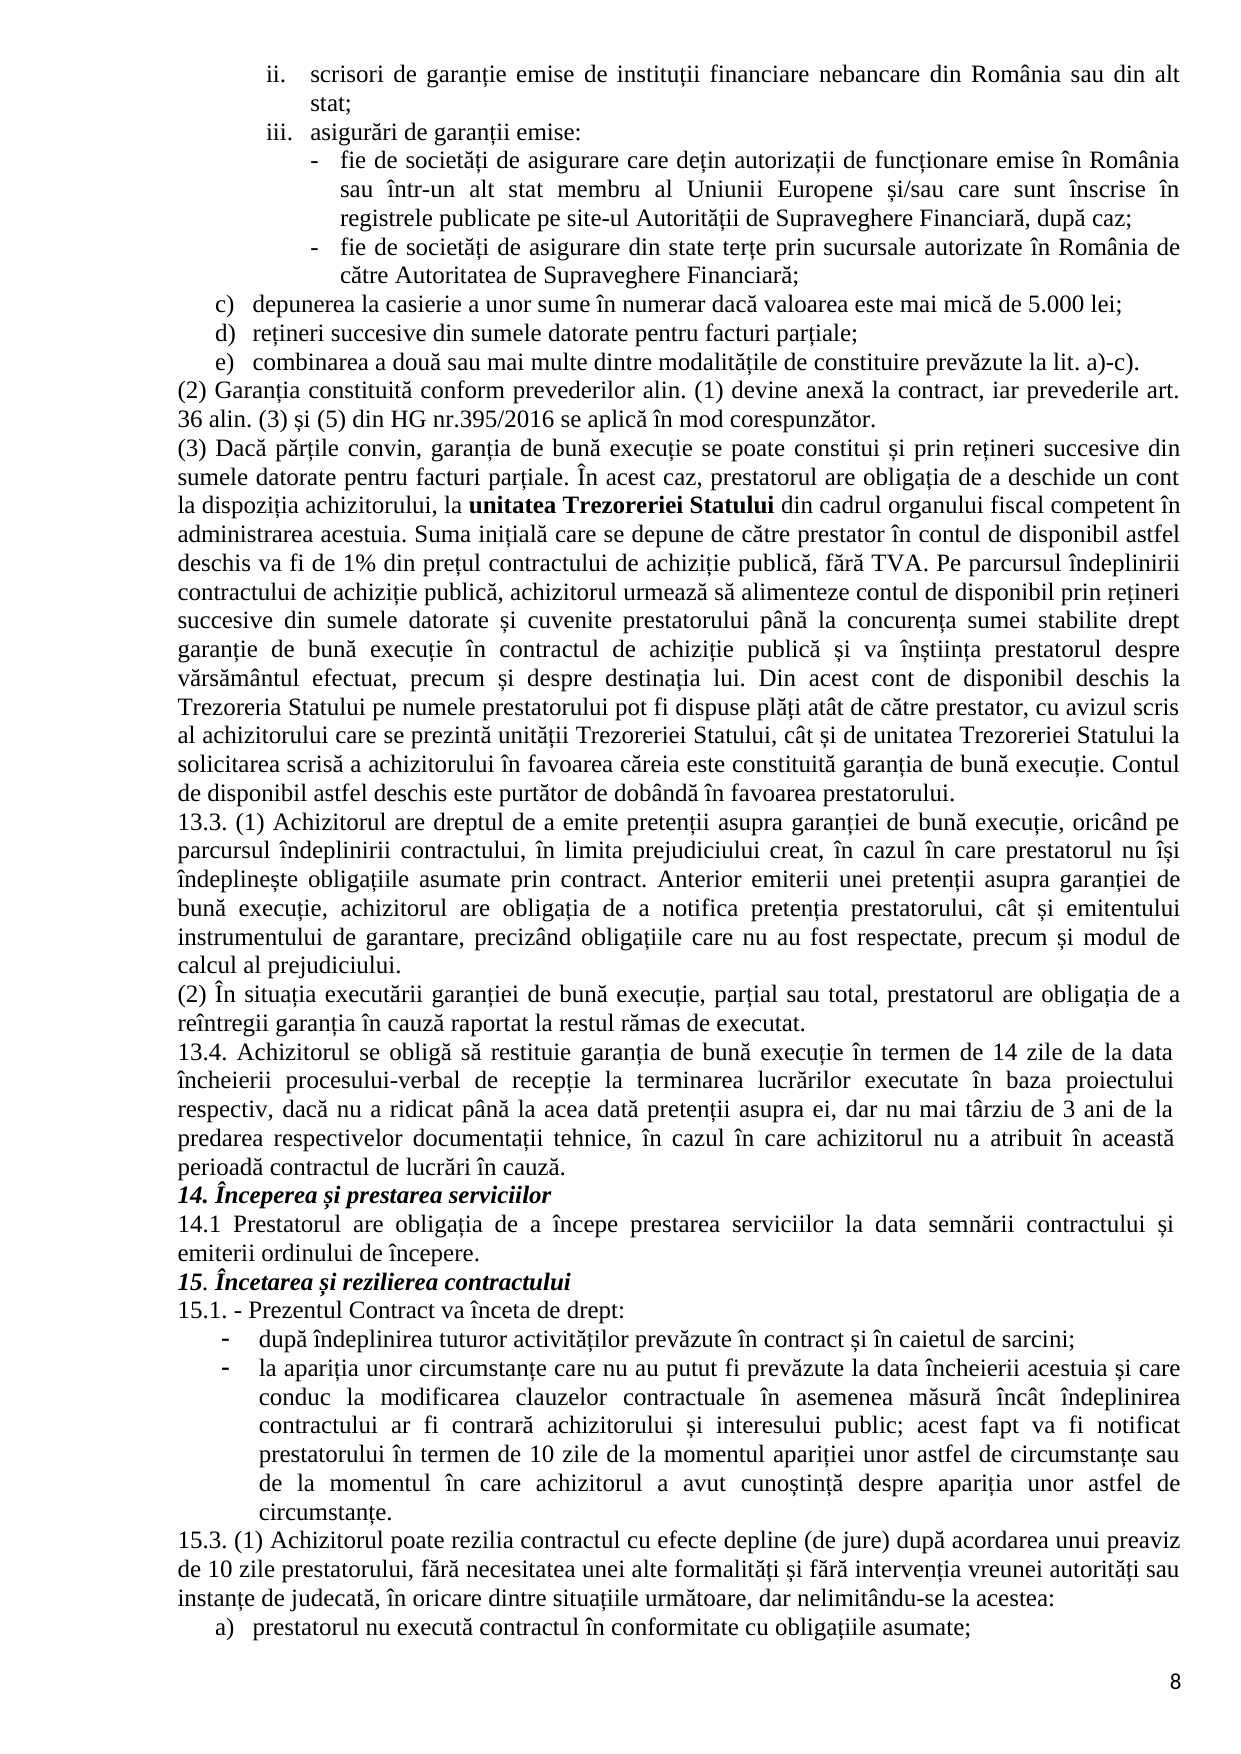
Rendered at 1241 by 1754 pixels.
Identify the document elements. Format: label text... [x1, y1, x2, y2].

text 15.1. - Prezentul Contract va înceta de drept: [177, 1295, 1175, 1324]
list scrisori de garanție emise de instituții financiare nebancare din România sau din alt stat; [266, 59, 1181, 117]
text (3) Dacă părțile convin, garanția de bună execuție se poate constitui și prin rețineri succesive din sumele datorate pentru facturi parțiale. În acest caz, prestatorul are obligația de a deschide un cont la dispoziția achizitorului, la unitatea Trezoreriei Statului din cadrul organului fiscal competent în administrarea acestuia. Suma inițială care se depune de către prestator în contul de disponibil astfel deschis va fi de 1% din prețul contractului de achiziție publică, fără TVA. Pe parcursul îndeplinirii contractului de achiziție publică, achizitorul urmează să alimenteze contul de disponibil prin rețineri succesive din sumele datorate și cuvenite prestatorului până la concurența sumei stabilite drept garanție de bună execuție în contractul de achiziție publică și va înștiința prestatorul despre vărsământul efectuat, precum și despre destinația lui. Din acest cont de disponibil deschis la Trezoreria Statului pe numele prestatorului pot fi dispuse plăți atât de către prestator, cu avizul scris al achizitorului care se prezintă unității Trezoreriei Statului, cât și de unitatea Trezoreriei Statului la solicitarea scrisă a achizitorului în favoarea căreia este constituită garanția de bună execuție. Contul de disponibil astfel deschis este purtător de dobândă în favoarea prestatorului. [177, 433, 1181, 807]
list fie de societăți de asigurare care dețin autorizații de funcționare emise în România sau într-un alt stat membru al Uniunii Europene și/sau care sunt înscrise în registrele publicate pe site-ul Autorității de Supraveghere Financiară, după caz; [310, 145, 1181, 232]
text 13.3. (1) Achizitorul are dreptul de a emite pretenții asupra garanției de bună execuție, oricând pe parcursul îndeplinirii contractului, în limita prejudiciului creat, în cazul în care prestatorul nu își îndeplinește obligațiile asumate prin contract. Anterior emiterii unei pretenții asupra garanției de bună execuție, achizitorul are obligația de a notifica pretenția prestatorului, cât și emitentului instrumentului de garantare, precizând obligațiile care nu au fost respectate, precum și modul de calcul al prejudiciului. [177, 807, 1181, 979]
text 13.4. Achizitorul se obligă să restituie garanția de bună execuție în termen de 14 zile de la data încheierii procesului-verbal de recepție la terminarea lucrărilor executate în baza proiectului respectiv, dacă nu a ridicat până la acea dată pretenții asupra ei, dar nu mai târziu de 3 ani de la predarea respectivelor documentații tehnice, în cazul în care achizitorul nu a atribuit în această perioadă contractul de lucrări în cauză. [177, 1037, 1175, 1180]
text (2) În situația executării garanției de bună execuție, parțial sau total, prestatorul are obligația de a reîntregii garanția în cauză raportat la restul rămas de executat. [177, 979, 1181, 1037]
list depunerea la casierie a unor sume în numerar dacă valoarea este mai mică de 5.000 lei; [215, 289, 1181, 318]
text 14.1 Prestatorul are obligația de a începe prestarea serviciilor la data semnării contractului și emiterii ordinului de începere. [177, 1209, 1175, 1267]
text (2) Garanția constituită conform prevederilor alin. (1) devine anexă la contract, iar prevederile art. 36 alin. (3) și (5) din HG nr.395/2016 se aplică în mod corespunzător. [177, 375, 1181, 433]
list prestatorul nu execută contractul în conformitate cu obligațiile asumate; [215, 1612, 1181, 1640]
list la apariția unor circumstanțe care nu au putut fi prevăzute la data încheierii acestuia și care conduc la modificarea clauzelor contractuale în asemenea măsură încât îndeplinirea contractului ar fi contrară achizitorului și interesului public; acest fapt va fi notificat prestatorului în termen de 10 zile de la momentul apariției unor astfel de circumstanțe sau de la momentul în care achizitorul a avut cunoștință despre apariția unor astfel de circumstanțe. [221, 1353, 1181, 1525]
text 15.3. (1) Achizitorul poate rezilia contractul cu efecte depline (de jure) după acordarea unui preaviz de 10 zile prestatorului, fără necesitatea unei alte formalități și fără intervenția vreunei autorități sau instanțe de judecată, în oricare dintre situațiile următoare, dar nelimitându-se la acestea: [177, 1525, 1181, 1612]
list fie de societăți de asigurare din state terțe prin sucursale autorizate în România de către Autoritatea de Supraveghere Financiară; [310, 232, 1181, 289]
text 15. Încetarea și rezilierea contractului [177, 1267, 1175, 1295]
list după îndeplinirea tuturor activităților prevăzute în contract și în caietul de sarcini; [221, 1324, 1181, 1353]
list combinarea a două sau mai multe dintre modalitățile de constituire prevăzute la lit. a)-c). [215, 347, 1181, 375]
list asigurări de garanții emise: [266, 117, 1181, 145]
list rețineri succesive din sumele datorate pentru facturi parțiale; [215, 318, 1181, 347]
text 14. Începerea și prestarea serviciilor [177, 1180, 1175, 1209]
